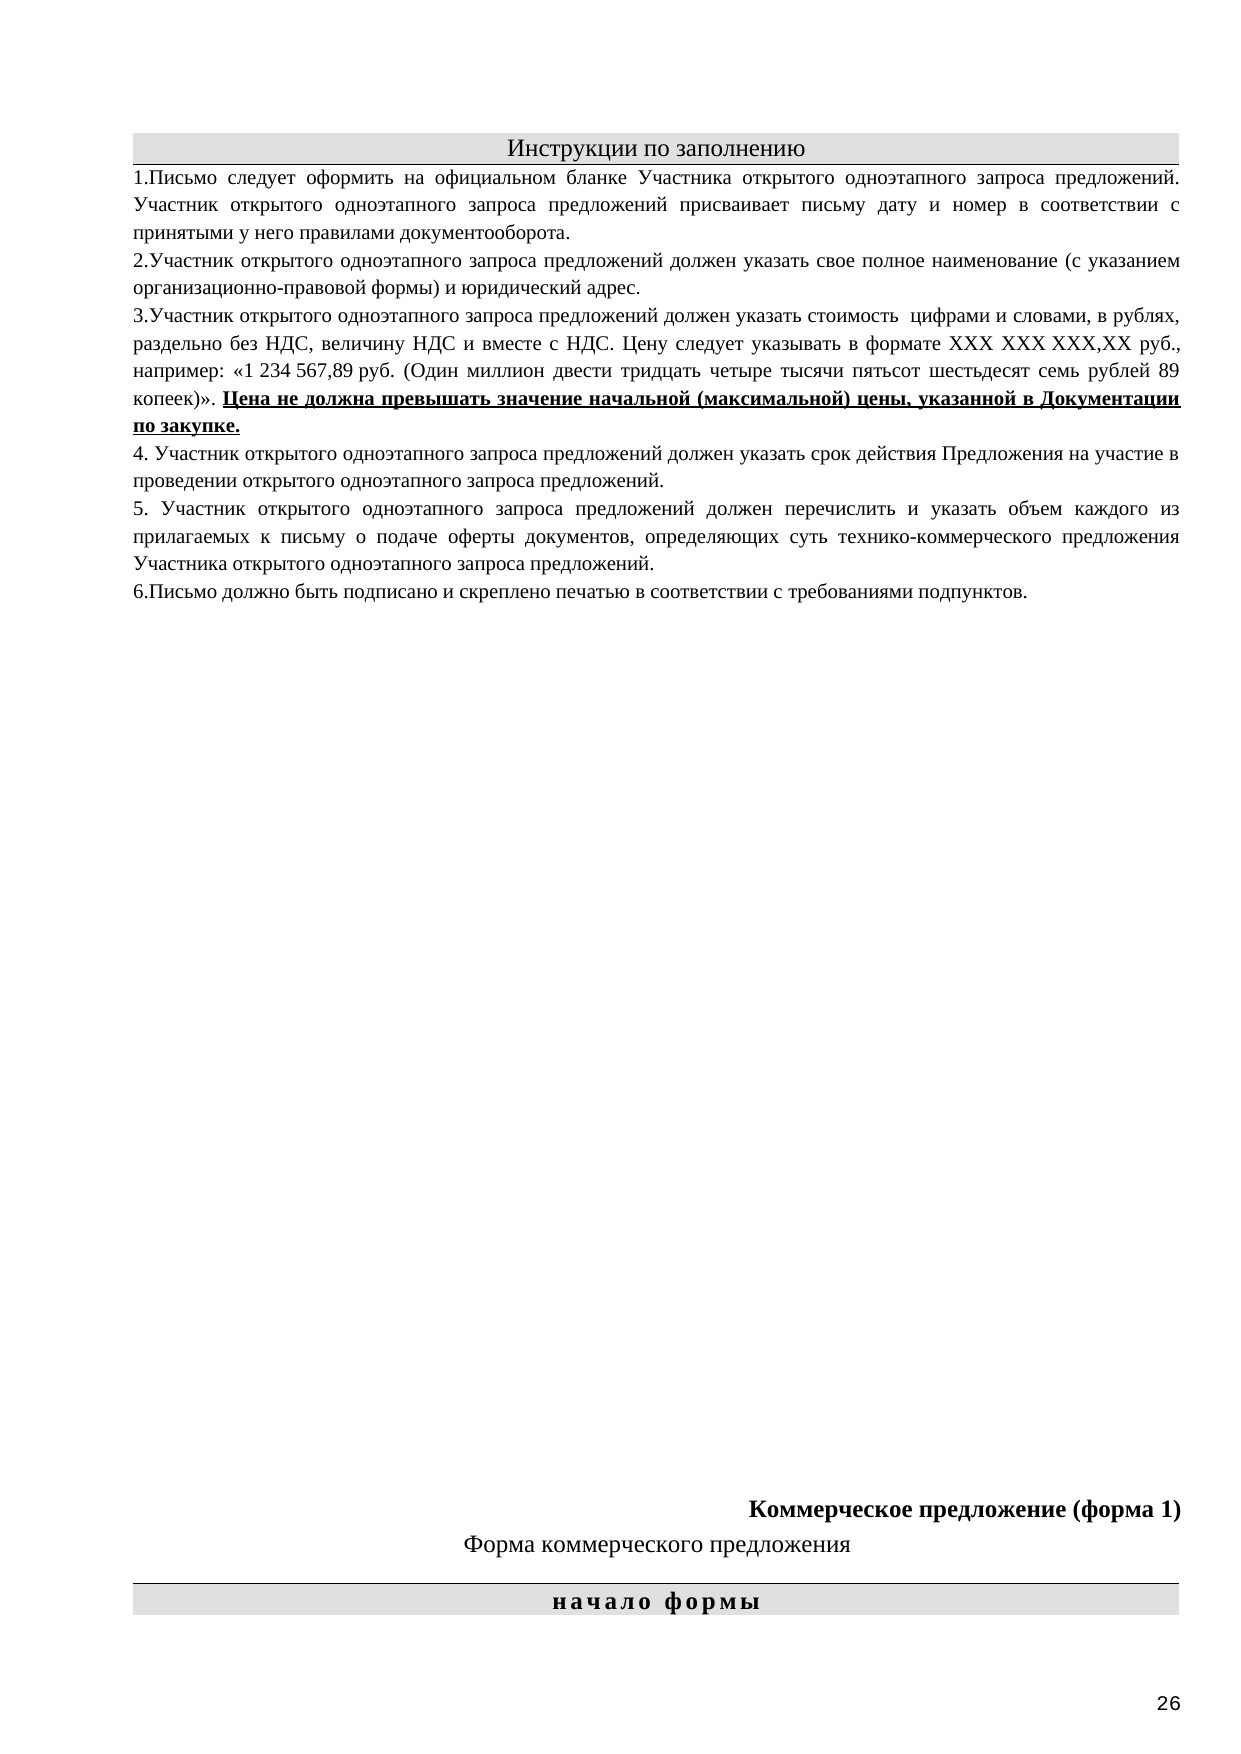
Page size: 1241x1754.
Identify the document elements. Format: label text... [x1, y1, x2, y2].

text 2.Участник открытого одноэтапного запроса предложений должен указать свое полное наименование (с указанием организационно-правовой формы) и юридический адрес. [133, 248, 1181, 299]
text Коммерческое предложение (форма 1) [251, 1494, 1181, 1523]
text 1.Письмо следует оформить на официальном бланке Участника открытого одноэтапного запроса предложений. Участник открытого одноэтапного запроса предложений присваивает письму дату и номер в соответствии с принятыми у него правилами документооборота. [133, 165, 1181, 244]
text Форма коммерческого предложения [133, 1529, 1181, 1558]
text 6.Письмо должно быть подписано и скреплено печатью в соответствии с требованиями подпунктов. [133, 579, 1181, 603]
text 4. Участник открытого одноэтапного запроса предложений должен указать срок действия Предложения на участие в проведении открытого одноэтапного запроса предложений. [133, 441, 1181, 492]
text 5. Участник открытого одноэтапного запроса предложений должен перечислить и указать объем каждого из прилагаемых к письму о подаче оферты документов, определяющих суть технико-коммерческого предложения Участника открытого одноэтапного запроса предложений. [133, 496, 1181, 575]
text начало формы [133, 1584, 1179, 1615]
text Инструкции по заполнению [133, 133, 1179, 164]
text 3.Участник открытого одноэтапного запроса предложений должен указать стоимость цифрами и словами, в рублях, раздельно без НДС, величину НДС и вместе с НДС. Цену следует указывать в формате ХХХ ХХХ ХХХ,ХХ руб., например: «1 234 567,89 руб. (Один миллион двести тридцать четыре тысячи пятьсот шестьдесят семь рублей 89 копеек)». Цена не должна превышать значение начальной (максимальной) цены, указанной в Документации по закупке. [133, 303, 1181, 437]
